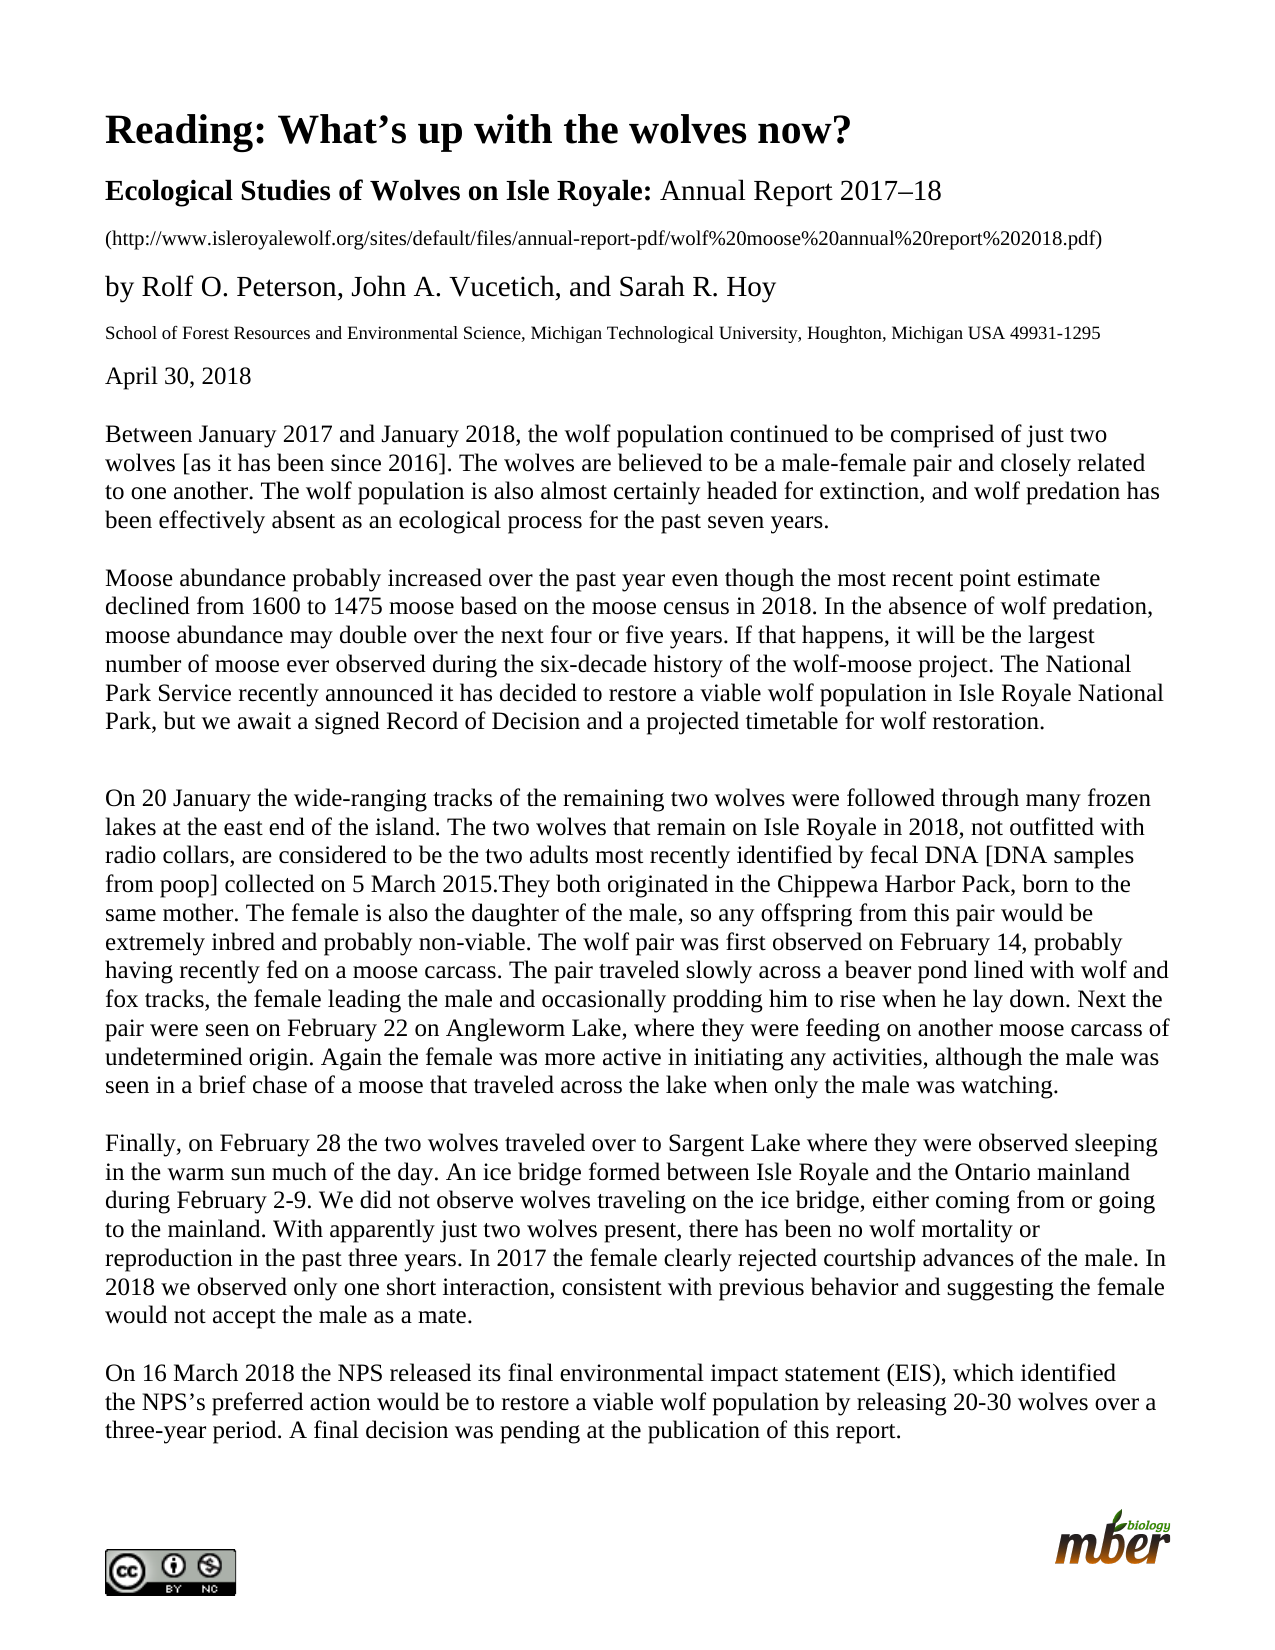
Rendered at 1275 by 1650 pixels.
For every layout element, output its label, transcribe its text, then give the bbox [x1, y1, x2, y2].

text On 16 March 2018 the NPS released its final environmental impact statement (EIS), which identified [105, 1358, 1170, 1387]
text School of Forest Resources and Environmental Science, Michigan Technological University, Houghton, Michigan USA 49931-1295 [105, 322, 1170, 343]
text Finally, on February 28 the two wolves traveled over to Sargent Lake where they were observed sleeping in the warm sun much of the day. An ice bridge formed between Isle Royale and the Ontario mainland during February 2-9. We did not observe wolves traveling on the ice bridge, either coming from or going to the mainland. With apparently just two wolves present, there has been no wolf mortality or reproduction in the past three years. In 2017 the female clearly rejected courtship advances of the male. In 2018 we observed only one short interaction, consistent with previous behavior and suggesting the female would not accept the male as a mate. [105, 1128, 1170, 1329]
text Ecological Studies of Wolves on Isle Royale: Annual Report 2017–18 [105, 173, 1170, 207]
picture [1055, 1509, 1171, 1564]
picture [105, 1549, 237, 1596]
text On 20 January the wide-ranging tracks of the remaining two wolves were followed through many frozen lakes at the east end of the island. The two wolves that remain on Isle Royale in 2018, not outfitted with radio collars, are considered to be the two adults most recently identified by fecal DNA [DNA samples from poop] collected on 5 March 2015.They both originated in the Chippewa Harbor Pack, born to the same mother. The female is also the daughter of the male, so any offspring from this pair would be extremely inbred and probably non-viable. The wolf pair was first observed on February 14, probably having recently fed on a moose carcass. The pair traveled slowly across a beaver pond lined with wolf and fox tracks, the female leading the male and occasionally prodding him to rise when he lay down. Next the pair were seen on February 22 on Angleworm Lake, where they were feeding on another moose carcass of undetermined origin. Again the female was more active in initiating any activities, although the male was seen in a brief chase of a moose that traveled across the lake when only the male was watching. [105, 783, 1170, 1099]
text by Rolf O. Peterson, John A. Vucetich, and Sarah R. Hoy [105, 269, 1170, 302]
text (http://www.isleroyalewolf.org/sites/default/files/annual-report-pdf/wolf%20moose%20annual%20report%202018.pdf) [105, 226, 1170, 250]
text Reading: What’s up with the wolves now? [105, 105, 1170, 153]
text April 30, 2018 [105, 361, 1170, 390]
text the NPS’s preferred action would be to restore a viable wolf population by releasing 20-30 wolves over a three-year period. A final decision was pending at the publication of this report. [105, 1387, 1170, 1444]
text Between January 2017 and January 2018, the wolf population continued to be comprised of just two wolves [as it has been since 2016]. The wolves are believed to be a male-female pair and closely related to one another. The wolf population is also almost certainly headed for extinction, and wolf predation has been effectively absent as an ecological process for the past seven years. [105, 419, 1170, 534]
text Moose abundance probably increased over the past year even though the most recent point estimate declined from 1600 to 1475 moose based on the moose census in 2018. In the absence of wolf predation, moose abundance may double over the next four or five years. If that happens, it will be the largest number of moose ever observed during the six-decade history of the wolf-moose project. The National Park Service recently announced it has decided to restore a viable wolf population in Isle Royale National Park, but we await a signed Record of Decision and a projected timetable for wolf restoration. [105, 563, 1170, 735]
